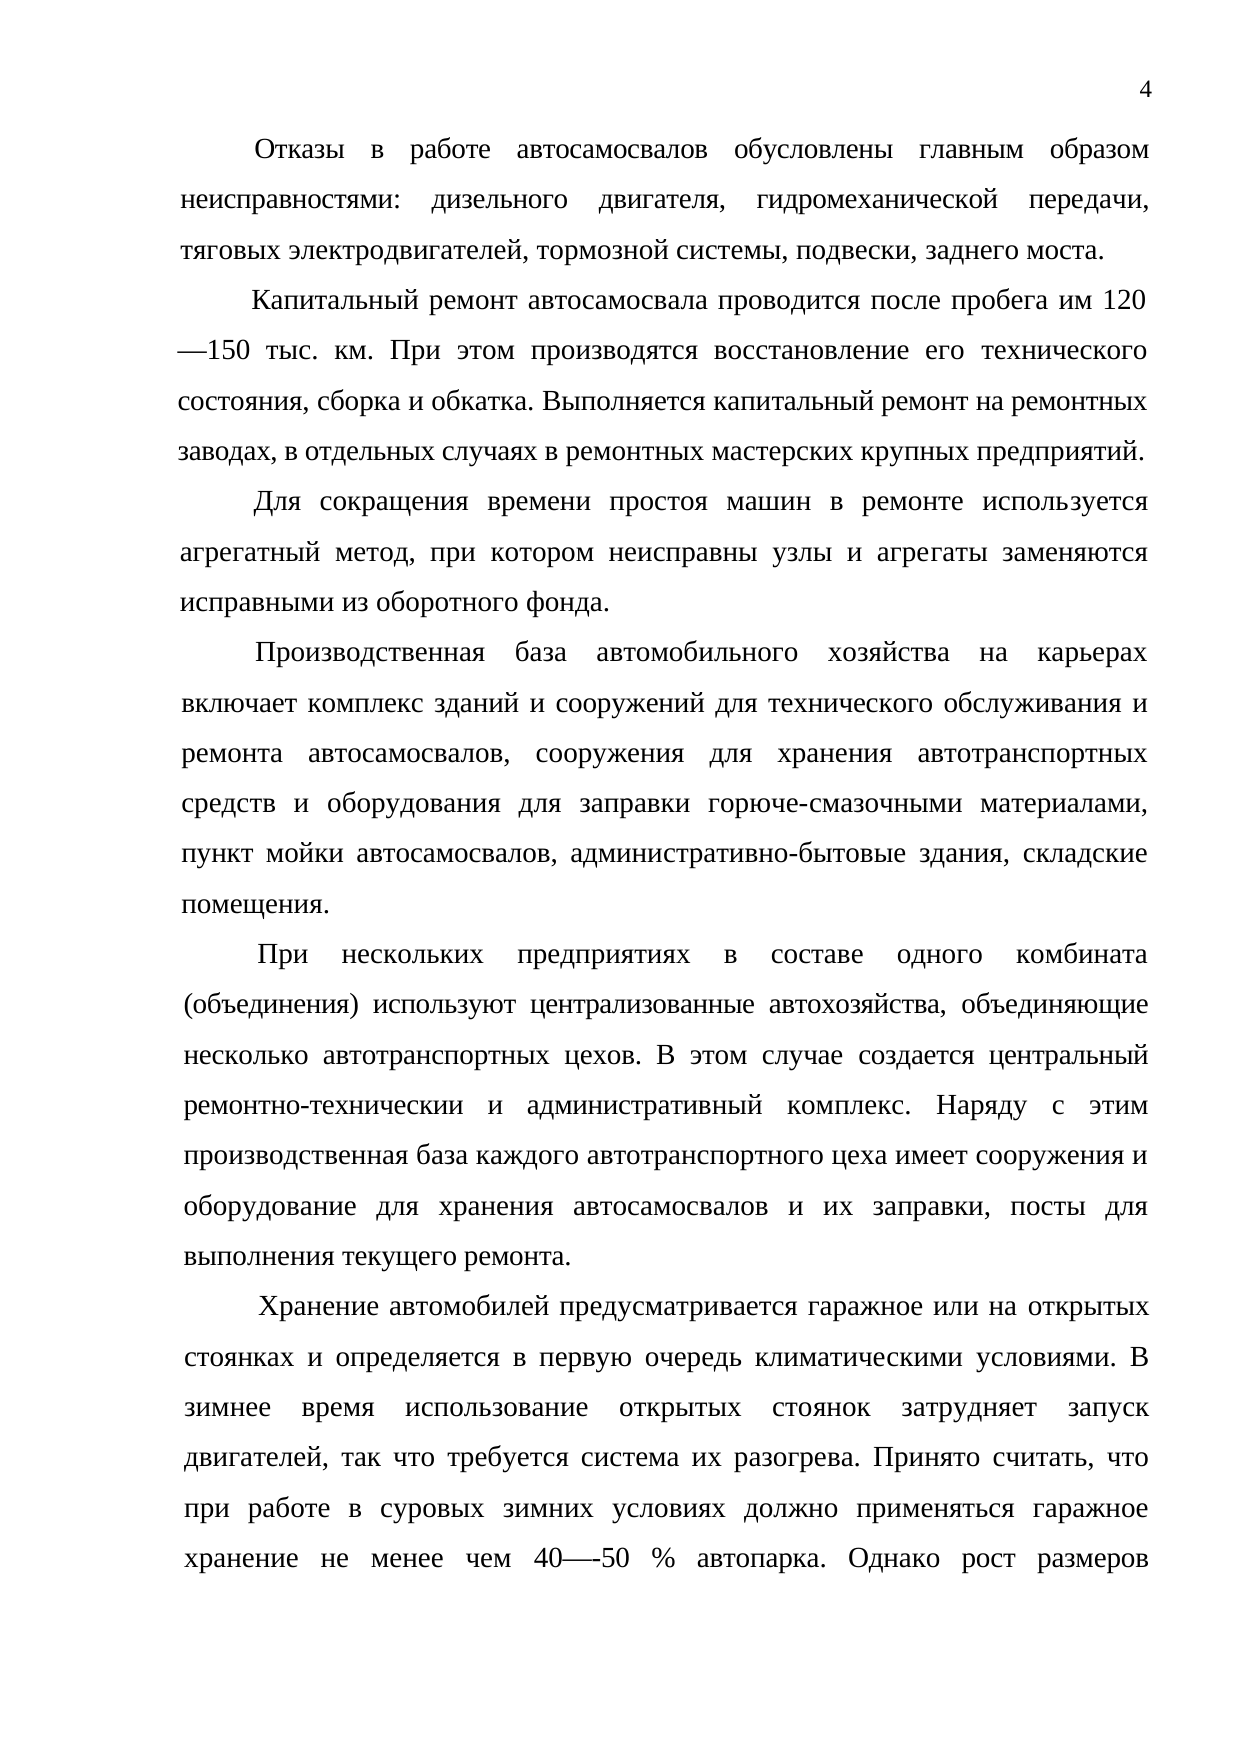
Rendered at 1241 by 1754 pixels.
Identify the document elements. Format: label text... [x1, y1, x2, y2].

text Отказы в работе автосамосвалов обусловлены главным образом неисправностями: дизельного двигателя, гидромеханической передачи, тяговых электродвигателей, тормозной системы, подвески, заднего моста. [180, 131, 1149, 265]
text При нескольких предприятиях в составе одного комбината (объединения) используют централизованные автохозяйства, объединяющие несколько автотранспортных цехов. В этом случае создается центральный ремонтно-техническии и административный комплекс. Наряду с этим производственная база каждого автотранспортного цеха имеет сооружения и оборудование для хранения автосамосвалов и их заправки, посты для выполнения текущего ремонта. [183, 936, 1149, 1272]
text Капитальный ремонт автосамосвала проводится после пробега им 120—150 тыс. км. При этом производятся восстановление его технического состояния, сборка и обкатка. Выполняется капитальный ремонт на ремонтных заводах, в отдельных случаях в ремонтных мастерских крупных предприятий. [177, 282, 1147, 467]
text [184, 1288, 1149, 1573]
text Производственная база автомобильного хозяйства на карьерах включает комплекс зданий и сооружений для технического обслуживания и ремонта автосамосвалов, сооружения для хранения автотранспортных средств и оборудования для заправки горюче-смазочными материалами, пункт мойки автосамосвалов, административно-бытовые здания, складские помещения. [181, 634, 1148, 919]
text Для сокращения времени простоя машин в ремонте используется агрегатный метод, при котором неисправны узлы и агрегаты заменяются исправными из оборотного фонда. [179, 483, 1148, 618]
